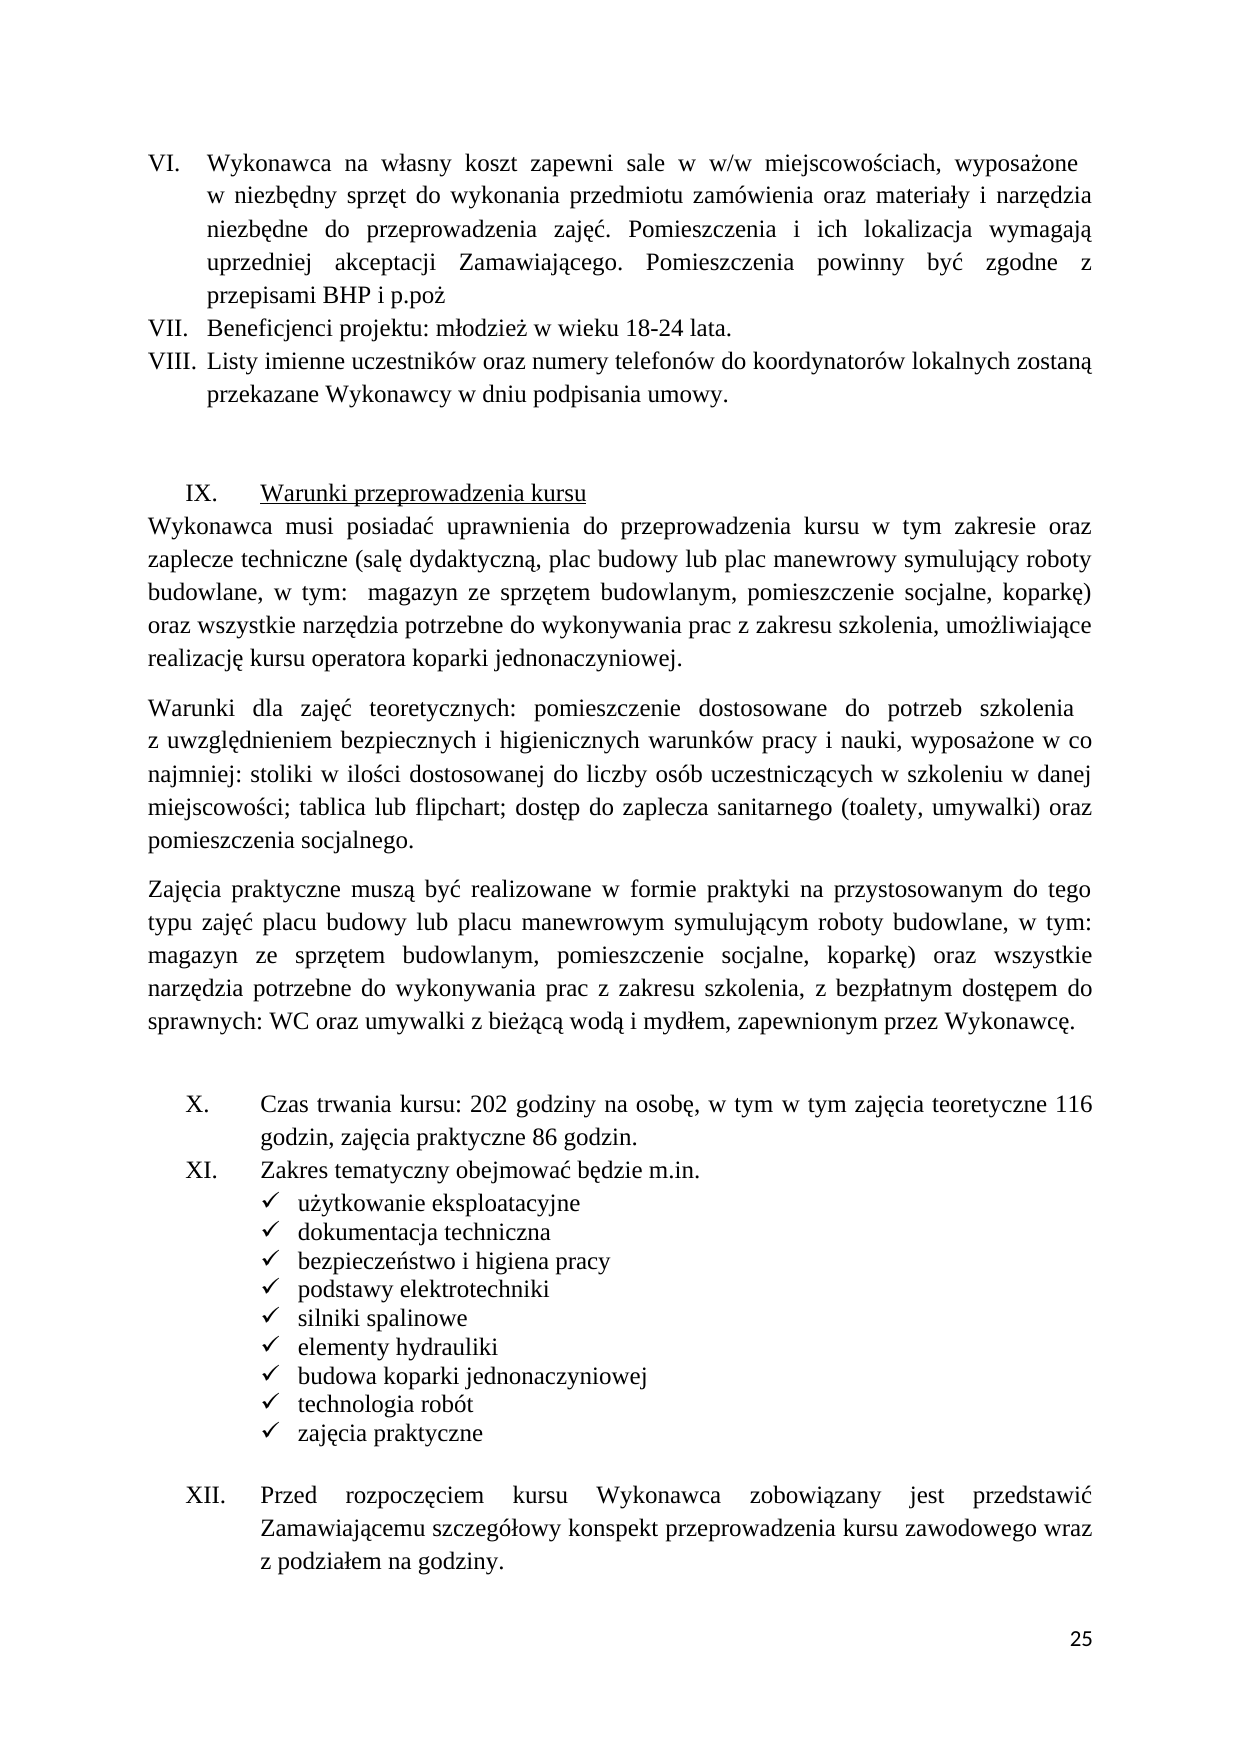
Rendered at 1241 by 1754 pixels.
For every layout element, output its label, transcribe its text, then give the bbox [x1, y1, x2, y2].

list Warunki przeprowadzenia kursu [185, 478, 1093, 507]
list Wykonawca na własny koszt zapewni sale w w/w miejscowościach, wyposażone w niezbędny sprzęt do wykonania przedmiotu zamówienia oraz materiały i narzędzia niezbędne do przeprowadzenia zajęć. Pomieszczenia i ich lokalizacja wymagają uprzedniej akceptacji Zamawiającego. Pomieszczenia powinny być zgodne z przepisami BHP i p.poż [148, 148, 1093, 308]
text Wykonawca musi posiadać uprawnienia do przeprowadzenia kursu w tym zakresie oraz zaplecze techniczne (salę dydaktyczną, plac budowy lub plac manewrowy symulujący roboty budowlane, w tym: magazyn ze sprzętem budowlanym, pomieszczenie socjalne, koparkę) oraz wszystkie narzędzia potrzebne do wykonywania prac z zakresu szkolenia, umożliwiające realizację kursu operatora koparki jednonaczyniowej. [148, 511, 1093, 672]
list elementy hydrauliki [260, 1332, 1093, 1361]
list dokumentacja techniczna [260, 1217, 1093, 1246]
list budowa koparki jednonaczyniowej [260, 1361, 1093, 1389]
list technologia robót [260, 1389, 1093, 1418]
list użytkowanie eksploatacyjne [260, 1188, 1093, 1217]
list Listy imienne uczestników oraz numery telefonów do koordynatorów lokalnych zostaną przekazane Wykonawcy w dniu podpisania umowy. [148, 346, 1093, 407]
list Przed rozpoczęciem kursu Wykonawca zobowiązany jest przedstawić Zamawiającemu szczegółowy konspekt przeprowadzenia kursu zawodowego wraz z podziałem na godziny. [185, 1480, 1093, 1575]
list podstawy elektrotechniki [260, 1274, 1093, 1303]
list Zakres tematyczny obejmować będzie m.in. [185, 1155, 1093, 1184]
list Czas trwania kursu: 202 godziny na osobę, w tym w tym zajęcia teoretyczne 116 godzin, zajęcia praktyczne 86 godzin. [185, 1089, 1093, 1151]
list zajęcia praktyczne [260, 1418, 1093, 1447]
list Beneficjenci projektu: młodzież w wieku 18-24 lata. [148, 313, 1093, 341]
text Zajęcia praktyczne muszą być realizowane w formie praktyki na przystosowanym do tego typu zajęć placu budowy lub placu manewrowym symulującym roboty budowlane, w tym: magazyn ze sprzętem budowlanym, pomieszczenie socjalne, koparkę) oraz wszystkie narzędzia potrzebne do wykonywania prac z zakresu szkolenia, z bezpłatnym dostępem do sprawnych: WC oraz umywalki z bieżącą wodą i mydłem, zapewnionym przez Wykonawcę. [148, 874, 1093, 1035]
text Warunki dla zajęć teoretycznych: pomieszczenie dostosowane do potrzeb szkolenia z uwzględnieniem bezpiecznych i higienicznych warunków pracy i nauki, wyposażone w co najmniej: stoliki w ilości dostosowanej do liczby osób uczestniczących w szkoleniu w danej miejscowości; tablica lub flipchart; dostęp do zaplecza sanitarnego (toalety, umywalki) oraz pomieszczenia socjalnego. [148, 693, 1093, 853]
list bezpieczeństwo i higiena pracy [260, 1246, 1093, 1274]
list silniki spalinowe [260, 1303, 1093, 1332]
